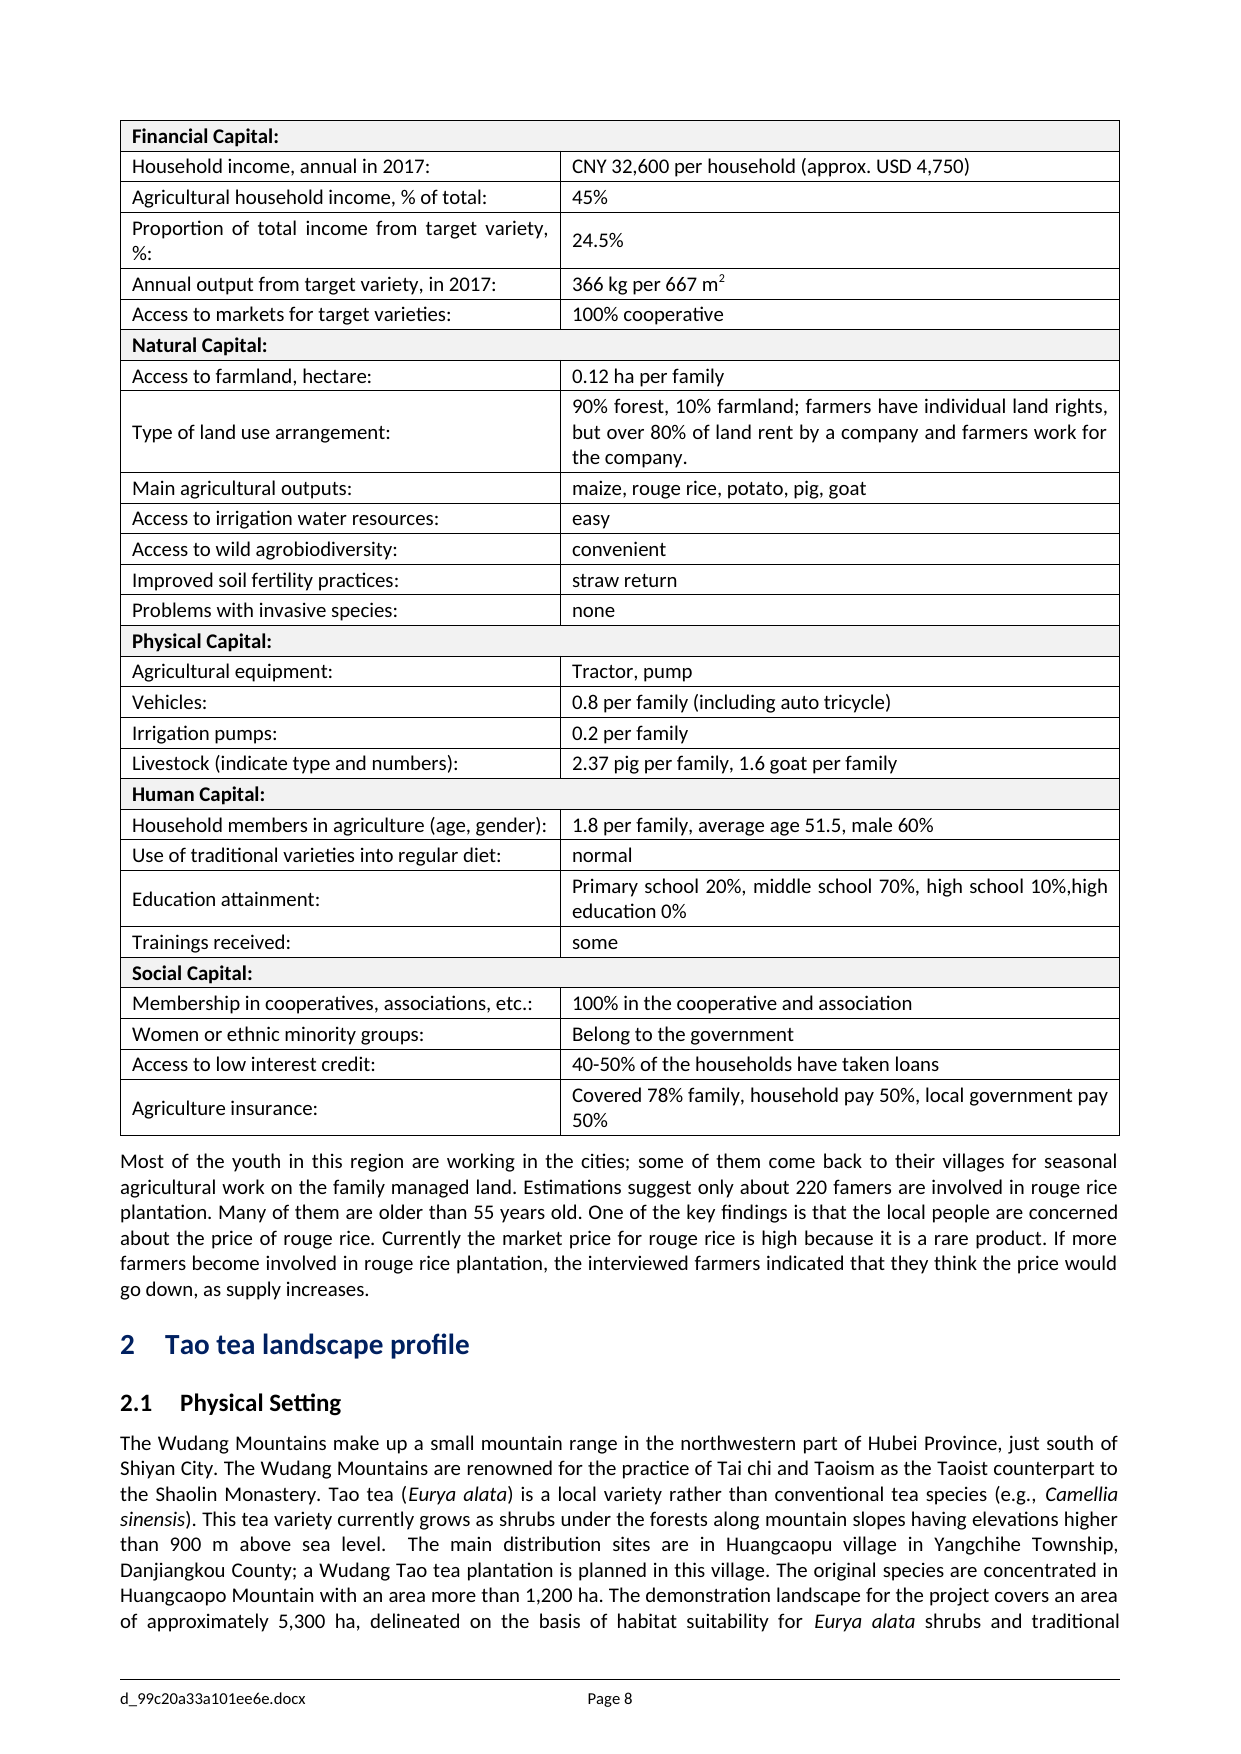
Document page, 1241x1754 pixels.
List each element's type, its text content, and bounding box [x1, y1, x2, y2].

table_cell Vehicles: [121, 687, 560, 717]
table_cell Access to farmland, hectare: [121, 361, 560, 390]
table_cell Financial Capital: [121, 121, 1119, 151]
table_cell Access to low interest credit: [121, 1050, 560, 1079]
table_cell Primary school 20%, middle school 70%, high school 10%,high education 0% [561, 871, 1119, 926]
table_cell Household members in agriculture (age, gender): [121, 810, 560, 839]
table_cell Tractor, pump [561, 657, 1119, 686]
table_cell Problems with invasive species: [121, 595, 560, 625]
table_cell 366 kg per 667 m2 [561, 269, 1119, 298]
table_cell none [561, 595, 1119, 625]
table_cell easy [561, 504, 1119, 533]
table_cell 90% forest, 10% farmland; farmers have individual land rights, but over 80% of land rent by a company and farmers work for the company. [561, 391, 1119, 472]
table_cell Agricultural equipment: [121, 657, 560, 686]
table_cell 100% cooperative [561, 300, 1119, 329]
table_cell Social Capital: [121, 958, 1119, 987]
subtitle Tao tea landscape profile [120, 1326, 1120, 1362]
table_cell CNY 32,600 per household (approx. USD 4,750) [561, 152, 1119, 181]
table_cell Trainings received: [121, 927, 560, 957]
table_cell 1.8 per family, average age 51.5, male 60% [561, 810, 1119, 839]
table_cell Livestock (indicate type and numbers): [121, 749, 560, 778]
table_cell convenient [561, 534, 1119, 564]
table_cell 2.37 pig per family, 1.6 goat per family [561, 749, 1119, 778]
table_cell some [561, 927, 1119, 957]
table_cell Women or ethnic minority groups: [121, 1019, 560, 1048]
table_cell 0.2 per family [561, 718, 1119, 747]
table_cell Improved soil fertility practices: [121, 565, 560, 594]
table_cell Annual output from target variety, in 2017: [121, 269, 560, 298]
table_cell 24.5% [561, 213, 1119, 268]
text Most of the youth in this region are working in the cities; some of them come back to their villages for seasonal agricultural work on the family managed land. Estimations suggest only about 220 famers are involved in rouge rice plantation. Many of them are older than 55 years old. One of the key findings is that the local people are concerned about the price of rouge rice. Currently the market price for rouge rice is high because it is a rare product. If more farmers become involved in rouge rice plantation, the interviewed farmers indicated that they think the price would go down, as supply increases. [120, 1149, 1120, 1301]
table_cell Household income, annual in 2017: [121, 152, 560, 181]
table_cell maize, rouge rice, potato, pig, goat [561, 473, 1119, 502]
table_cell Proportion of total income from target variety, %: [121, 213, 560, 268]
table_cell Main agricultural outputs: [121, 473, 560, 502]
table_cell Covered 78% family, household pay 50%, local government pay 50% [561, 1080, 1119, 1135]
table_cell Agriculture insurance: [121, 1080, 560, 1135]
table_cell 40-50% of the households have taken loans [561, 1050, 1119, 1079]
table_cell normal [561, 840, 1119, 870]
table_cell Membership in cooperatives, associations, etc.: [121, 988, 560, 1018]
table_cell Human Capital: [121, 779, 1119, 809]
table_cell Belong to the government [561, 1019, 1119, 1048]
table_cell Type of land use arrangement: [121, 391, 560, 472]
table_cell 0.12 ha per family [561, 361, 1119, 390]
table_cell Agricultural household income, % of total: [121, 182, 560, 212]
table_cell Use of traditional varieties into regular diet: [121, 840, 560, 870]
table_cell 45% [561, 182, 1119, 212]
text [120, 1430, 1120, 1633]
subtitle Physical Setting [120, 1387, 1120, 1417]
table_cell Irrigation pumps: [121, 718, 560, 747]
table_cell Education attainment: [121, 871, 560, 926]
table_cell 0.8 per family (including auto tricycle) [561, 687, 1119, 717]
table_cell 100% in the cooperative and association [561, 988, 1119, 1018]
table_cell Physical Capital: [121, 626, 1119, 656]
table_cell Access to irrigation water resources: [121, 504, 560, 533]
table_cell Natural Capital: [121, 330, 1119, 360]
table_cell Access to wild agrobiodiversity: [121, 534, 560, 564]
table_cell straw return [561, 565, 1119, 594]
table_cell Access to markets for target varieties: [121, 300, 560, 329]
